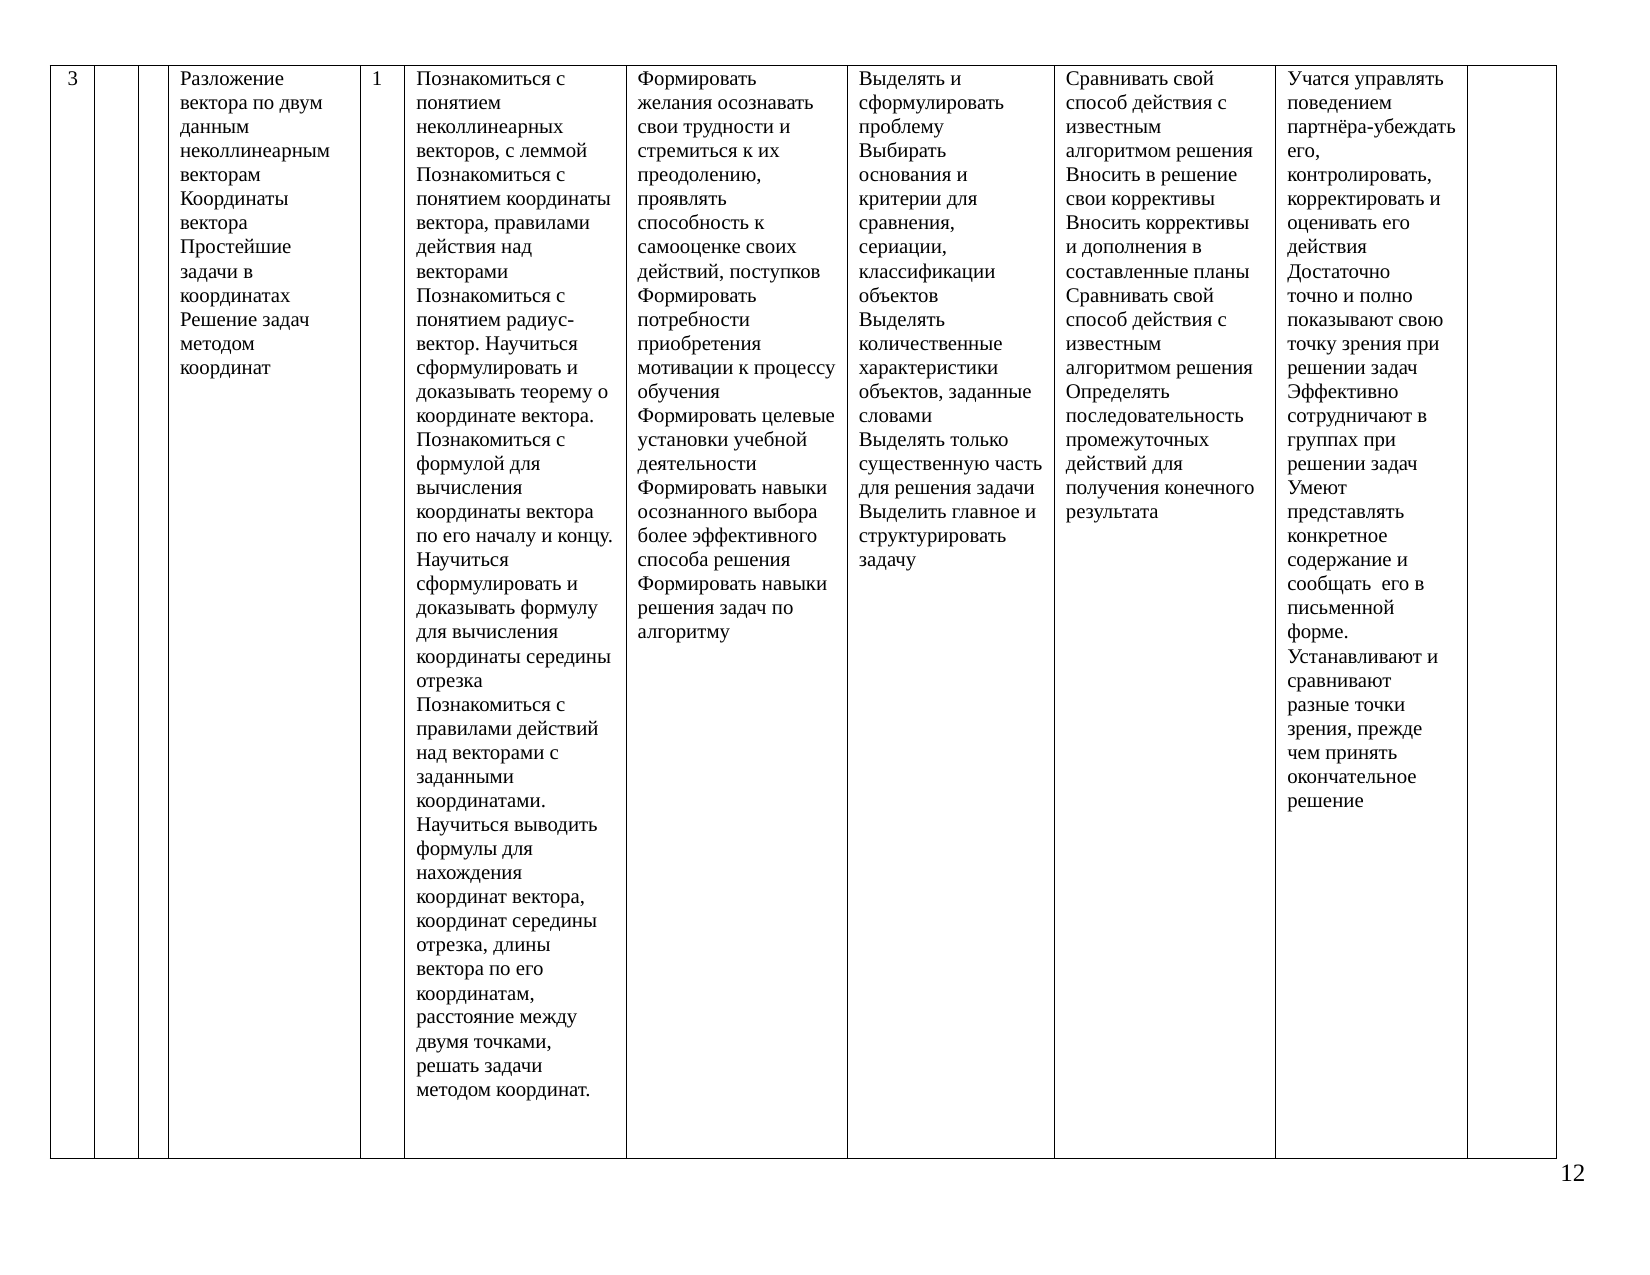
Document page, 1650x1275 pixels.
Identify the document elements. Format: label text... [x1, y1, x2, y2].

table_cell Разложение вектора по двум данным неколлинеарным векторам Координаты вектора Простейшие задачи в координатах Решение задач методом координат [169, 66, 360, 1158]
table_cell Формировать желания осознавать свои трудности и стремиться к их преодолению, проявлять способность к самооценке своих действий, поступков Формировать потребности приобретения мотивации к процессу обучения Формировать целевые установки учебной деятельности Формировать навыки осознанного выбора более эффективного способа решения Формировать навыки решения задач по алгоритму [627, 66, 847, 1158]
table_cell Выделять и сформулировать проблему Выбирать основания и критерии для сравнения, сериации, классификации объектов Выделять количественные характеристики объектов, заданные словами Выделять только существенную часть для решения задачи Выделить главное и структурировать задачу [848, 66, 1054, 1158]
table_cell 3 [51, 66, 94, 1158]
table_cell 1 [361, 66, 404, 1158]
table_cell Познакомиться с понятием неколлинеарных векторов, с леммой Познакомиться с понятием координаты вектора, правилами действия над векторами Познакомиться с понятием радиус-вектор. Научиться сформулировать и доказывать теорему о координате вектора. Познакомиться с формулой для вычисления координаты вектора по его началу и концу. Научиться сформулировать и доказывать формулу для вычисления координаты середины отрезка Познакомиться с правилами действий над векторами с заданными координатами. Научиться выводить формулы для нахождения координат вектора, координат середины отрезка, длины вектора по его координатам, расстояние между двумя точками, решать задачи методом координат. [405, 66, 626, 1158]
table_cell Учатся управлять поведением партнёра-убеждать его, контролировать, корректировать и оценивать его действия Достаточно точно и полно показывают свою точку зрения при решении задач Эффективно сотрудничают в группах при решении задач Умеют представлять конкретное содержание и сообщать его в письменной форме. Устанавливают и сравнивают разные точки зрения, прежде чем принять окончательное решение [1276, 66, 1467, 1158]
table_cell Сравнивать свой способ действия с известным алгоритмом решения Вносить в решение свои коррективы Вносить коррективы и дополнения в составленные планы Сравнивать свой способ действия с известным алгоритмом решения Определять последовательность промежуточных действий для получения конечного результата [1055, 66, 1275, 1158]
table_cell [139, 66, 168, 1158]
table_cell [95, 66, 138, 1158]
table_cell [1468, 66, 1556, 1158]
